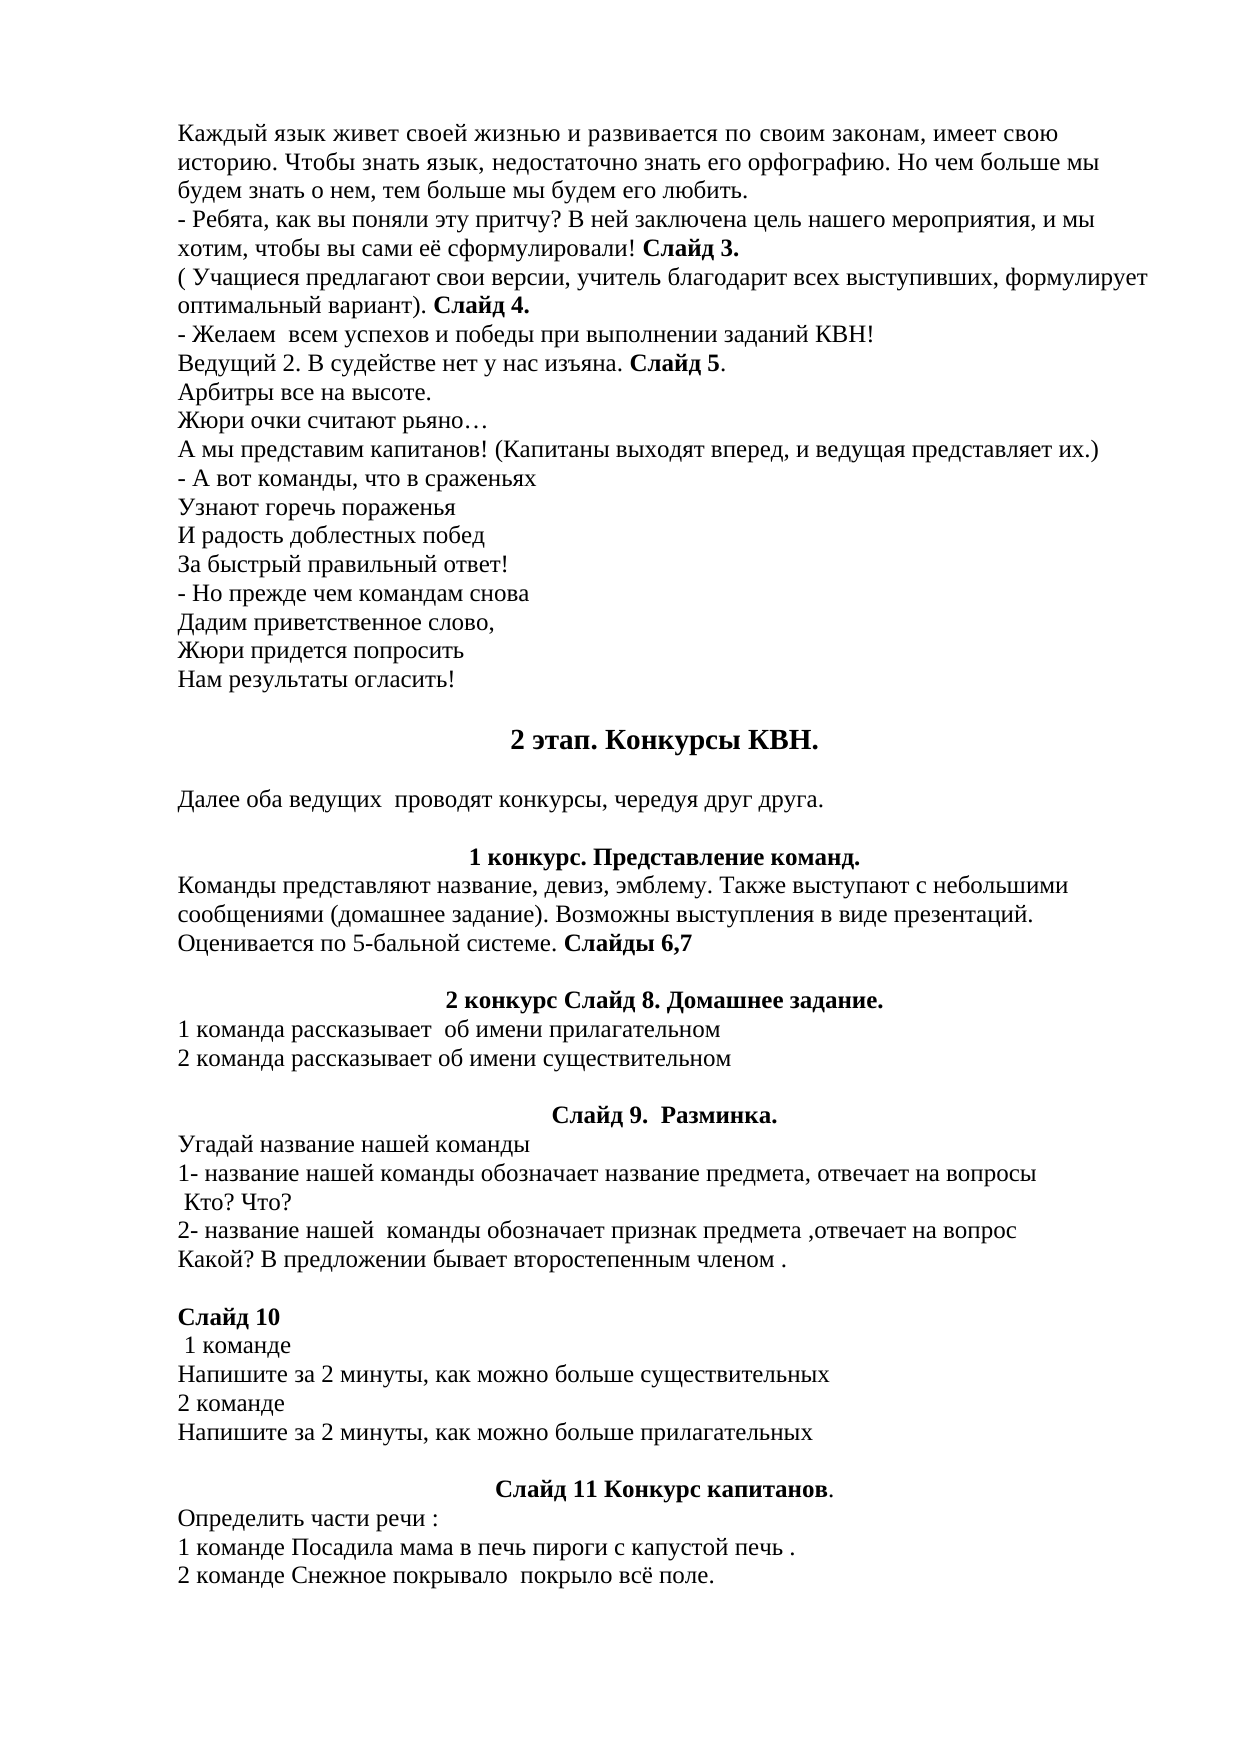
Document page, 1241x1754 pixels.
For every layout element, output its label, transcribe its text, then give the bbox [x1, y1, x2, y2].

text Кто? Что? [177, 1187, 1152, 1215]
text Слайд 11 Конкурс капитанов. [177, 1474, 1152, 1503]
text 1 команде Посадила мама в печь пироги с капустой печь . [177, 1532, 1152, 1560]
text 1 конкурс. Представление команд. [177, 842, 1152, 870]
text Команды представляют название, девиз, эмблему. Также выступают с небольшими сообщениями (домашнее задание). Возможны выступления в виде презентаций. Оценивается по 5-бальной системе. Слайды 6,7 [177, 870, 1152, 957]
text Напишите за 2 минуты, как можно больше существительных [177, 1359, 1152, 1388]
text Определить части речи : [177, 1503, 1152, 1532]
text Далее оба ведущих проводят конкурсы, чередуя друг друга. [177, 784, 1152, 813]
text Узнают горечь пораженья [177, 492, 1152, 521]
text - Ребята, как вы поняли эту притчу? В ней заключена цель нашего мероприятия, и мы хотим, чтобы вы сами её сформулировали! Слайд 3. [177, 204, 1152, 262]
text Дадим приветственное слово, [177, 607, 1152, 636]
text 1- название нашей команды обозначает название предмета, отвечает на вопросы [177, 1158, 1152, 1187]
text Напишите за 2 минуты, как можно больше прилагательных [177, 1417, 1152, 1445]
text Угадай название нашей команды [177, 1129, 1152, 1158]
text А мы представим капитанов! (Капитаны выходят вперед, и ведущая представляет их.) [177, 434, 1152, 463]
text ( Учащиеся предлагают свои версии, учитель благодарит всех выступивших, формулирует оптимальный вариант). Слайд 4. [177, 262, 1152, 319]
text Какой? В предложении бывает второстепенным членом . [177, 1244, 1152, 1273]
text Жюри очки считают рьяно… [177, 406, 1152, 434]
text 1 команде [177, 1330, 1152, 1359]
text 2 команде Снежное покрывало покрыло всё поле. [177, 1560, 1152, 1589]
text Слайд 9. Разминка. [177, 1100, 1152, 1129]
text 2 конкурс Слайд 8. Домашнее задание. [177, 985, 1152, 1014]
text 2 команда рассказывает об имени существительном [177, 1043, 1152, 1072]
text 1 команда рассказывает об имени прилагательном [177, 1014, 1152, 1043]
text Каждый язык живет своей жизнью и развивается по своим законам, имеет свою историю. Чтобы знать язык, недостаточно знать его орфографию. Но чем больше мы будем знать о нем, тем больше мы будем его любить. [177, 118, 1152, 204]
text 2- название нашей команды обозначает признак предмета ,отвечает на вопрос [177, 1215, 1152, 1244]
text - А вот команды, что в сраженьях [177, 463, 1152, 492]
text 2 этап. Конкурсы КВН. [177, 722, 1152, 755]
text Ведущий 2. В судействе нет у нас изъяна. Слайд 5. [177, 348, 1152, 377]
text И радость доблестных побед [177, 521, 1152, 549]
text - Желаем всем успехов и победы при выполнении заданий КВН! [177, 319, 1152, 348]
text За быстрый правильный ответ! [177, 549, 1152, 578]
text 2 команде [177, 1388, 1152, 1417]
text Жюри придется попросить [177, 636, 1152, 664]
text Слайд 10 [177, 1302, 1152, 1330]
text Арбитры все на высоте. [177, 377, 1152, 406]
text - Но прежде чем командам снова [177, 578, 1152, 607]
text Нам результаты огласить! [177, 664, 1152, 693]
